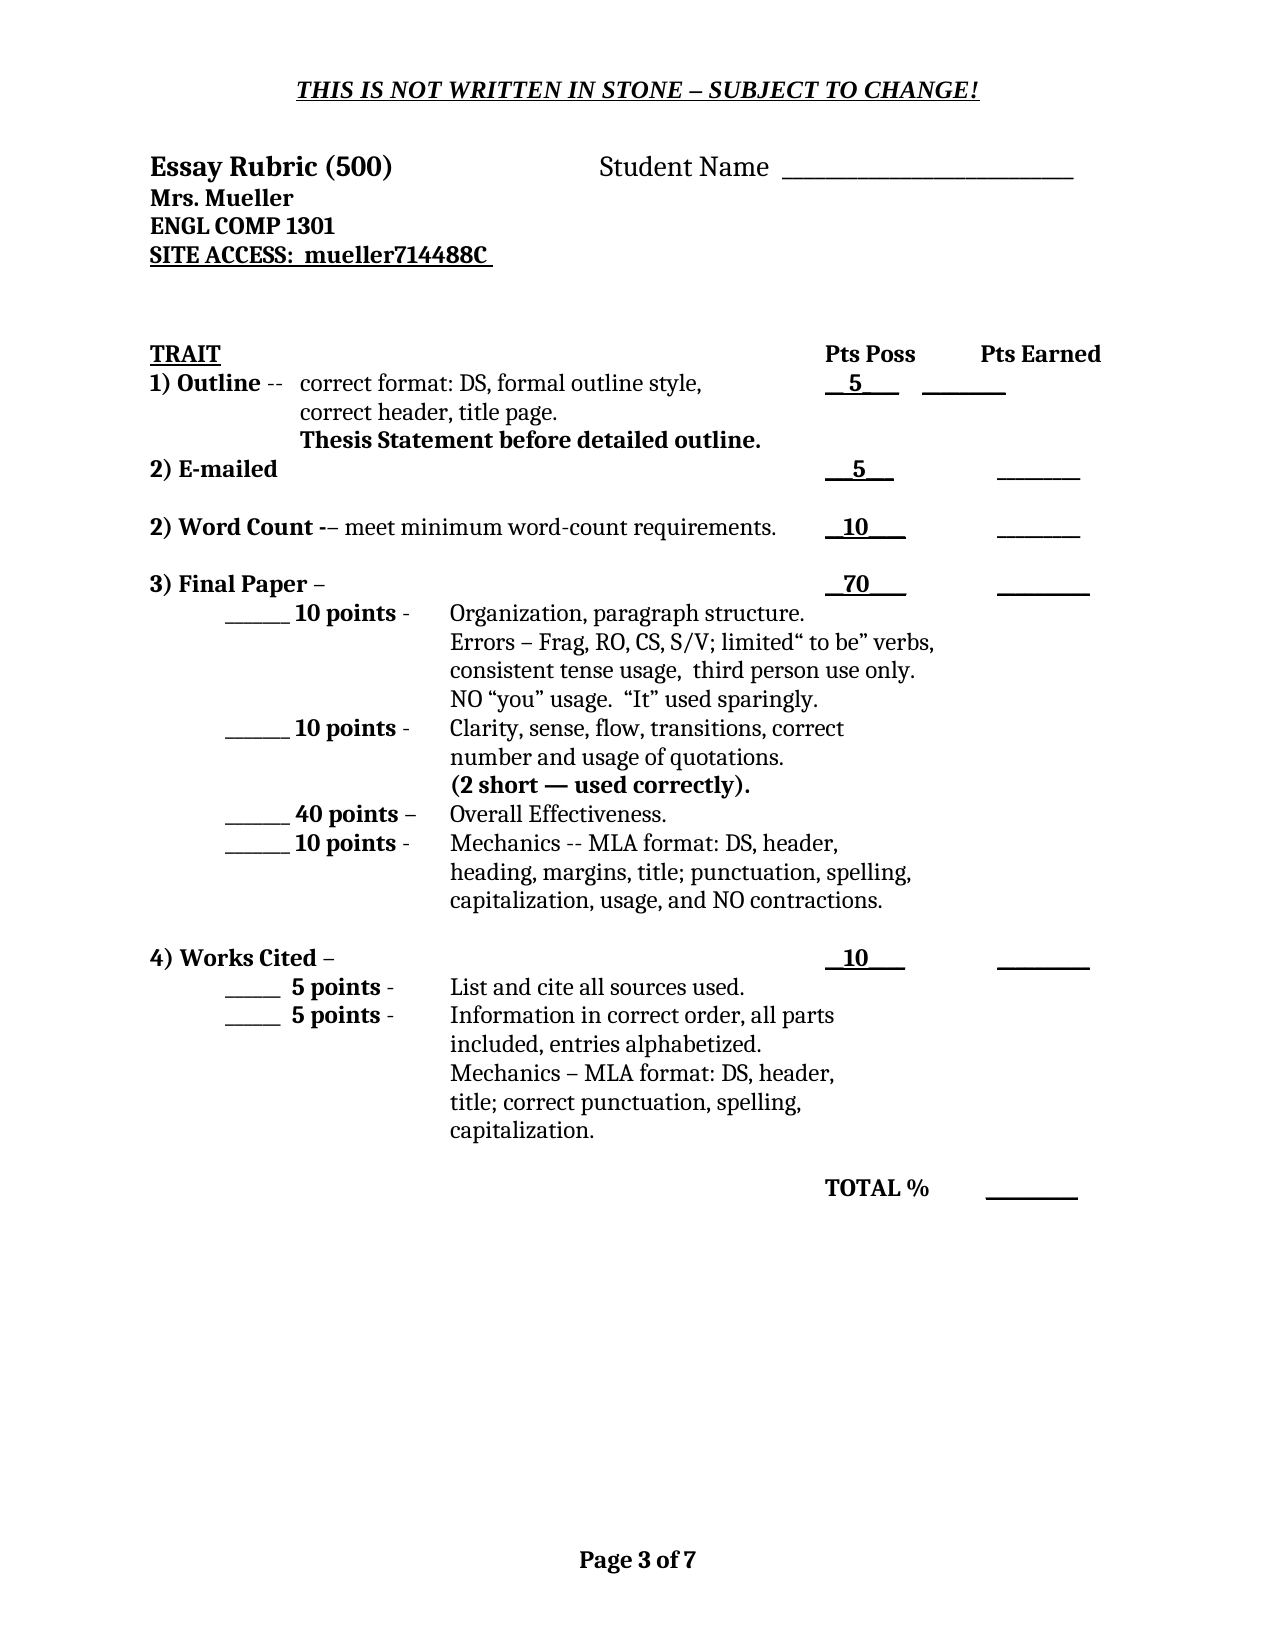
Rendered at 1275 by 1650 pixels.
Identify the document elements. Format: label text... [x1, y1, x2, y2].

text heading, margins, title; punctuation, spelling, [375, 858, 1125, 886]
text TRAIT Pts Poss Pts Earned [150, 340, 1125, 369]
text capitalization. [150, 1116, 1275, 1145]
text (2 short — used correctly). [300, 771, 1125, 800]
text _______ 40 points – Overall Effectiveness. [150, 800, 1125, 829]
text title; correct punctuation, spelling, [150, 1088, 1275, 1116]
text SITE ACCESS: mueller714488C [150, 241, 1125, 270]
text 3) Final Paper – __70____ __________ [150, 570, 1125, 599]
text Mechanics – MLA format: DS, header, [150, 1059, 1275, 1088]
text number and usage of quotations. [375, 743, 1125, 771]
text 4) Works Cited – __10____ __________ [150, 944, 1125, 973]
text 2) Word Count -– meet minimum word-count requirements. __10____ _________ [150, 513, 1125, 570]
text Errors – Frag, RO, CS, S/V; limited“ to be” verbs, [375, 628, 1125, 656]
text 2) E-mailed ___5___ _________ [150, 455, 1125, 484]
text Thesis Statement before detailed outline. [300, 426, 1125, 455]
text _______ 10 points - Organization, paragraph structure. [225, 599, 1125, 628]
text Mrs. Mueller [150, 183, 1125, 212]
text ______ 5 points - Information in correct order, all parts [150, 1001, 1125, 1030]
text capitalization, usage, and NO contractions. [375, 886, 1125, 915]
text correct header, title page. [225, 398, 1125, 426]
text _______ 10 points - Mechanics -- MLA format: DS, header, [150, 829, 1125, 858]
text TOTAL % __________ [825, 1174, 1125, 1203]
text ENGL COMP 1301 [150, 212, 1125, 241]
text _______ 10 points - Clarity, sense, flow, transitions, correct [150, 714, 1125, 743]
text ______ 5 points - List and cite all sources used. [150, 973, 1125, 1001]
text NO “you” usage. “It” used sparingly. [375, 685, 1125, 714]
text Essay Rubric (500) Student Name ___________________________ [150, 150, 1125, 183]
text consistent tense usage, third person use only. [375, 656, 1125, 685]
text 1) Outline -- correct format: DS, formal outline style, __ 5____ _________ [150, 369, 1125, 398]
text included, entries alphabetized. [375, 1030, 1125, 1059]
